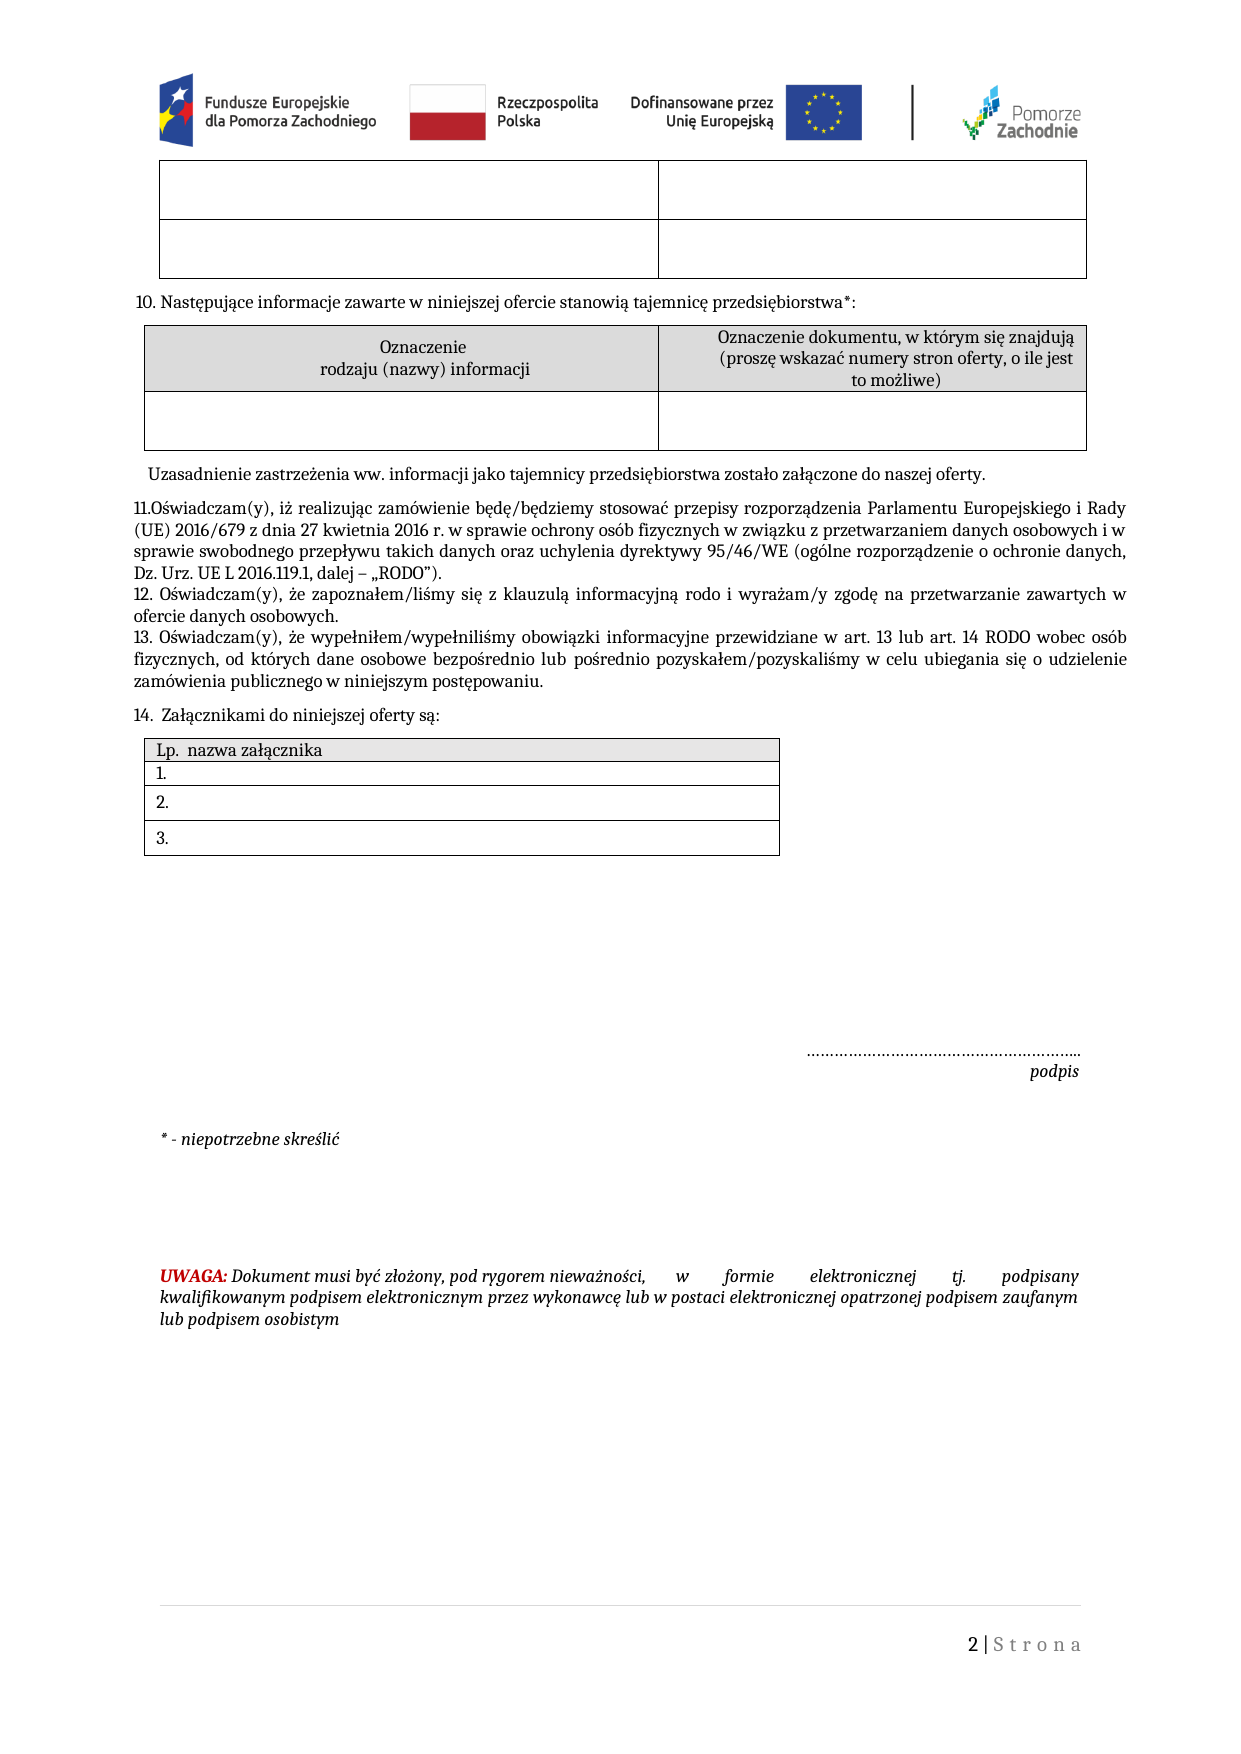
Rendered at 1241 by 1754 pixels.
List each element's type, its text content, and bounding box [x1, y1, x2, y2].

table_cell 2. [145, 786, 779, 820]
table_cell [160, 220, 658, 278]
table_cell 1. [145, 762, 779, 784]
text UWAGA: Dokument musi być złożony, pod rygorem nieważności, w formie elektronicznej tj. podpisany kwalifikowanym podpisem elektronicznym przez wykonawcę lub w postaci elektronicznej opatrzonej podpisem zaufanym lub podpisem osobistym [159, 1265, 1081, 1330]
text 11.Oświadczam(y), iż realizując zamówienie będę/będziemy stosować przepisy rozporządzenia Parlamentu Europejskiego i Rady (UE) 2016/679 z dnia 27 kwietnia 2016 r. w sprawie ochrony osób fizycznych w związku z przetwarzaniem danych osobowych i w sprawie swobodnego przepływu takich danych oraz uchylenia dyrektywy 95/46/WE (ogólne rozporządzenie o ochronie danych, Dz. Urz. UE L 2016.119.1, dalej – „RODO”). [133, 498, 1128, 584]
table_cell [659, 220, 1086, 278]
table_cell [659, 161, 1086, 218]
table_cell [145, 392, 658, 450]
text ………………………………………………….. podpis [159, 1039, 1081, 1082]
text Uzasadnienie zastrzeżenia ww. informacji jako tajemnicy przedsiębiorstwa zostało załączone do naszej oferty. [148, 463, 1116, 485]
table_cell 3. [145, 821, 779, 855]
text 12. Oświadczam(y), że zapoznałem/liśmy się z klauzulą informacyjną rodo i wyrażam/y zgodę na przetwarzanie zawartych w ofercie danych osobowych. [133, 584, 1128, 627]
table_cell [160, 161, 658, 218]
table_header Lp. nazwa załącznika [145, 739, 779, 761]
picture [159, 73, 1081, 147]
text 10. Następujące informacje zawarte w niniejszej ofercie stanowią tajemnicę przedsiębiorstwa*: [136, 291, 1092, 313]
table_header Oznaczenie dokumentu, w którym się znajdują (proszę wskazać numery stron oferty, o ile jest to możliwe) [659, 326, 1086, 391]
table_header Oznaczenie rodzaju (nazwy) informacji [145, 326, 658, 391]
table_cell [659, 392, 1086, 450]
text 14. Załącznikami do niniejszej oferty są: [133, 704, 1128, 726]
text * - niepotrzebne skreślić [159, 1129, 1081, 1150]
text 13. Oświadczam(y), że wypełniłem/wypełniliśmy obowiązki informacyjne przewidziane w art. 13 lub art. 14 RODO wobec osób fizycznych, od których dane osobowe bezpośrednio lub pośrednio pozyskałem/pozyskaliśmy w celu ubiegania się o udzielenie zamówienia publicznego w niniejszym postępowaniu. [133, 627, 1128, 692]
